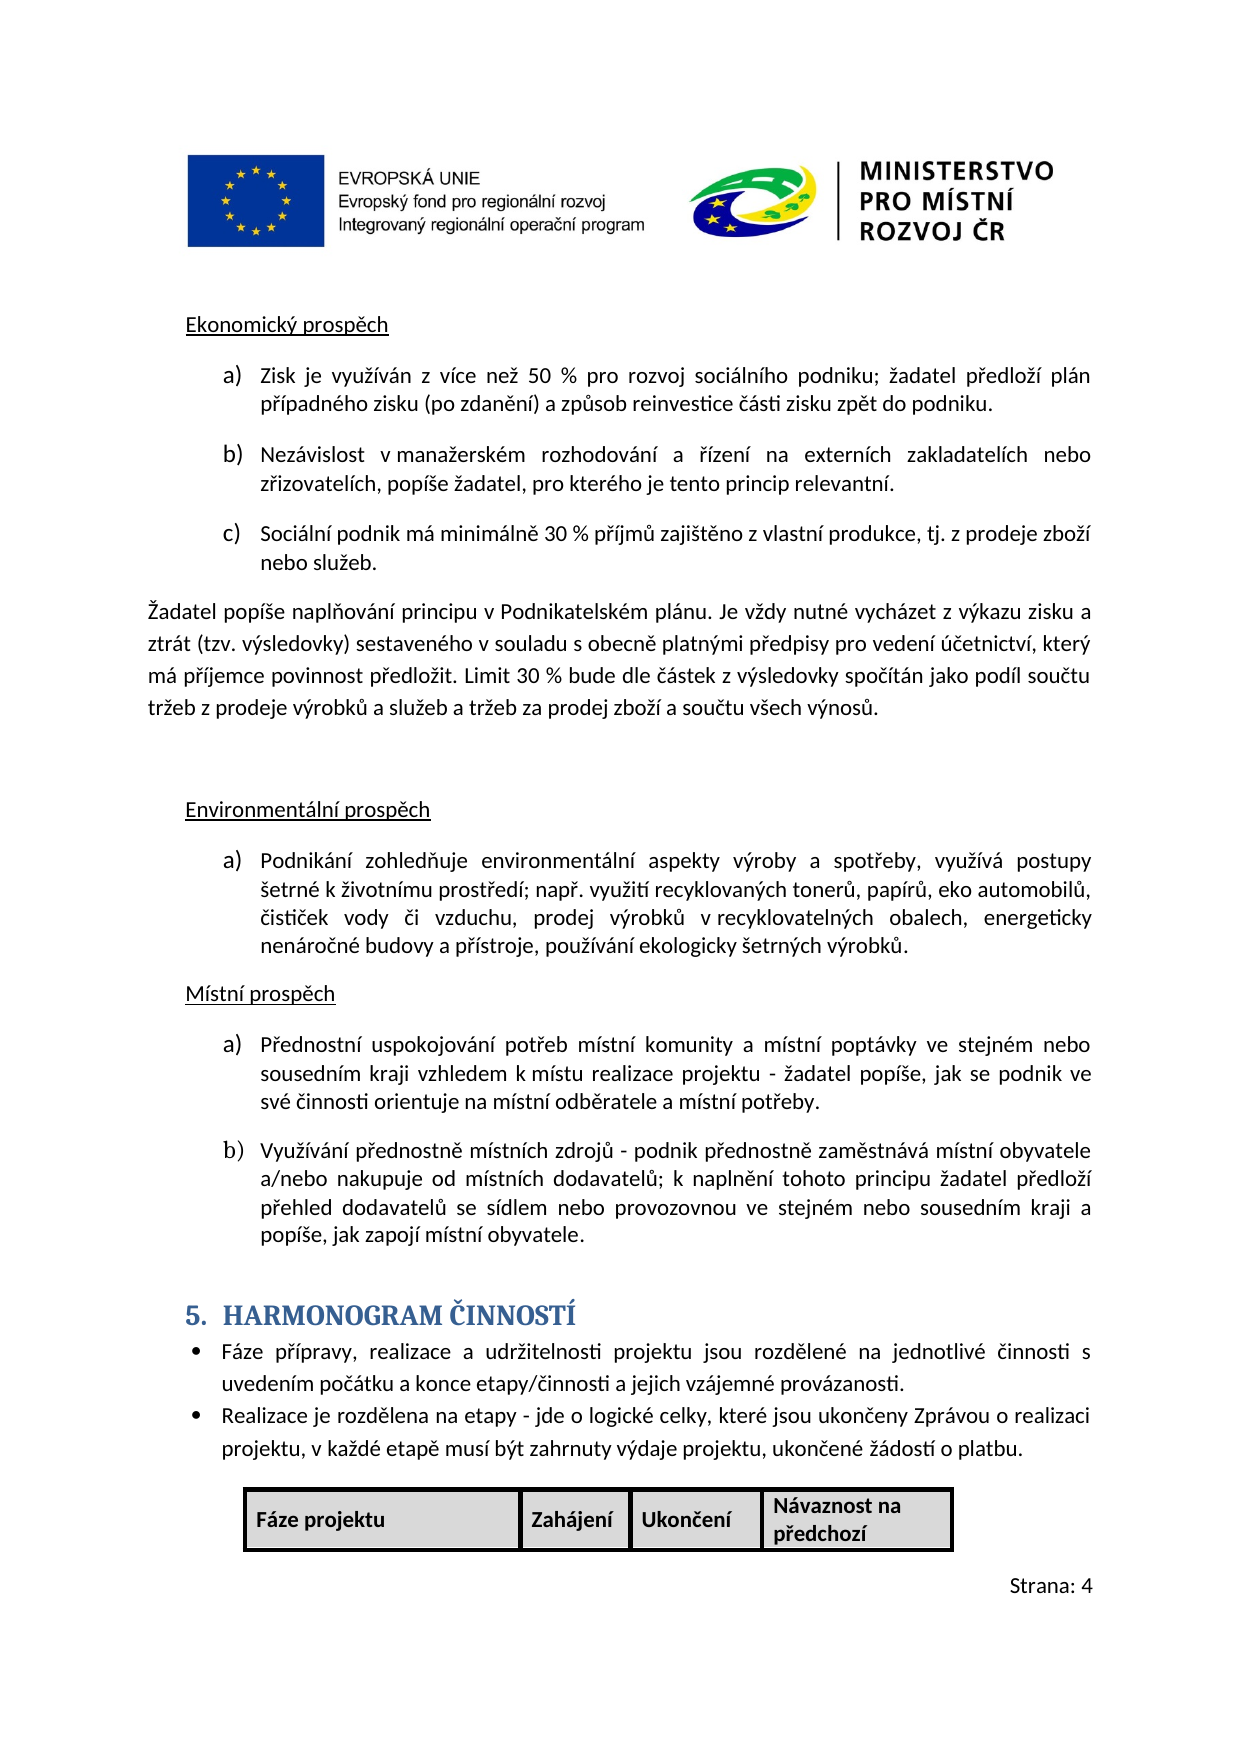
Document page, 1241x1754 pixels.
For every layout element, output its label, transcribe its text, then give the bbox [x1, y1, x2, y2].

list Realizace je rozdělena na etapy - jde o logické celky, které jsou ukončeny Zprávou o realizaci projektu, v každé etapě musí být zahrnuty výdaje projektu, ukončené žádostí o platbu. [192, 1402, 1093, 1462]
list Sociální podnik má minimálně 30 % příjmů zajištěno z vlastní produkce, tj. z prodeje zboží nebo služeb. [223, 517, 1093, 576]
table_header Fáze projektu [247, 1492, 518, 1547]
picture [157, 123, 1083, 277]
subtitle Harmonogram činností [185, 1299, 1093, 1332]
list Fáze přípravy, realizace a udržitelnosti projektu jsou rozdělené na jednotlivé činnosti s uvedením počátku a konce etapy/činnosti a jejich vzájemné provázanosti. [192, 1337, 1093, 1397]
text Žadatel popíše naplňování principu v Podnikatelském plánu. Je vždy nutné vycházet z výkazu zisku a ztrát (tzv. výsledovky) sestaveného v souladu s obecně platnými předpisy pro vedení účetnictví, který má příjemce povinnost předložit. Limit 30 % bude dle částek z výsledovky spočítán jako podíl součtu tržeb z prodeje výrobků a služeb a tržeb za prodej zboží a součtu všech výnosů. [148, 597, 1093, 721]
text Ekonomický prospěch [185, 310, 1093, 338]
text Místní prospěch [185, 979, 1093, 1008]
text Environmentální prospěch [185, 795, 1093, 823]
list Využívání přednostně místních zdrojů - podnik přednostně zaměstnává místní obyvatele a/nebo nakupuje od místních dodavatelů; k naplnění tohoto principu žadatel předloží přehled dodavatelů se sídlem nebo provozovnou ve stejném nebo sousedním kraji a popíše, jak zapojí místní obyvatele. [223, 1136, 1093, 1249]
table_header Návaznost na předchozí [764, 1492, 950, 1547]
list Nezávislost v manažerském rozhodování a řízení na externích zakladatelích nebo zřizovatelích, popíše žadatel, pro kterého je tento princip relevantní. [223, 438, 1093, 497]
table_header Zahájení [523, 1492, 628, 1547]
list Zisk je využíván z více než 50 % pro rozvoj sociálního podniku; žadatel předloží plán případného zisku (po zdanění) a způsob reinvestice části zisku zpět do podniku. [223, 359, 1093, 417]
table_header Ukončení [633, 1492, 760, 1547]
list Podnikání zohledňuje environmentální aspekty výroby a spotřeby, využívá postupy šetrné k životnímu prostředí; např. využití recyklovaných tonerů, papírů, eko automobilů, čističek vody či vzduchu, prodej výrobků v recyklovatelných obalech, energeticky nenáročné budovy a přístroje, používání ekologicky šetrných výrobků. [223, 844, 1093, 959]
list Přednostní uspokojování potřeb místní komunity a místní poptávky ve stejném nebo sousedním kraji vzhledem k místu realizace projektu - žadatel popíše, jak se podnik ve své činnosti orientuje na místní odběratele a místní potřeby. [223, 1028, 1093, 1115]
